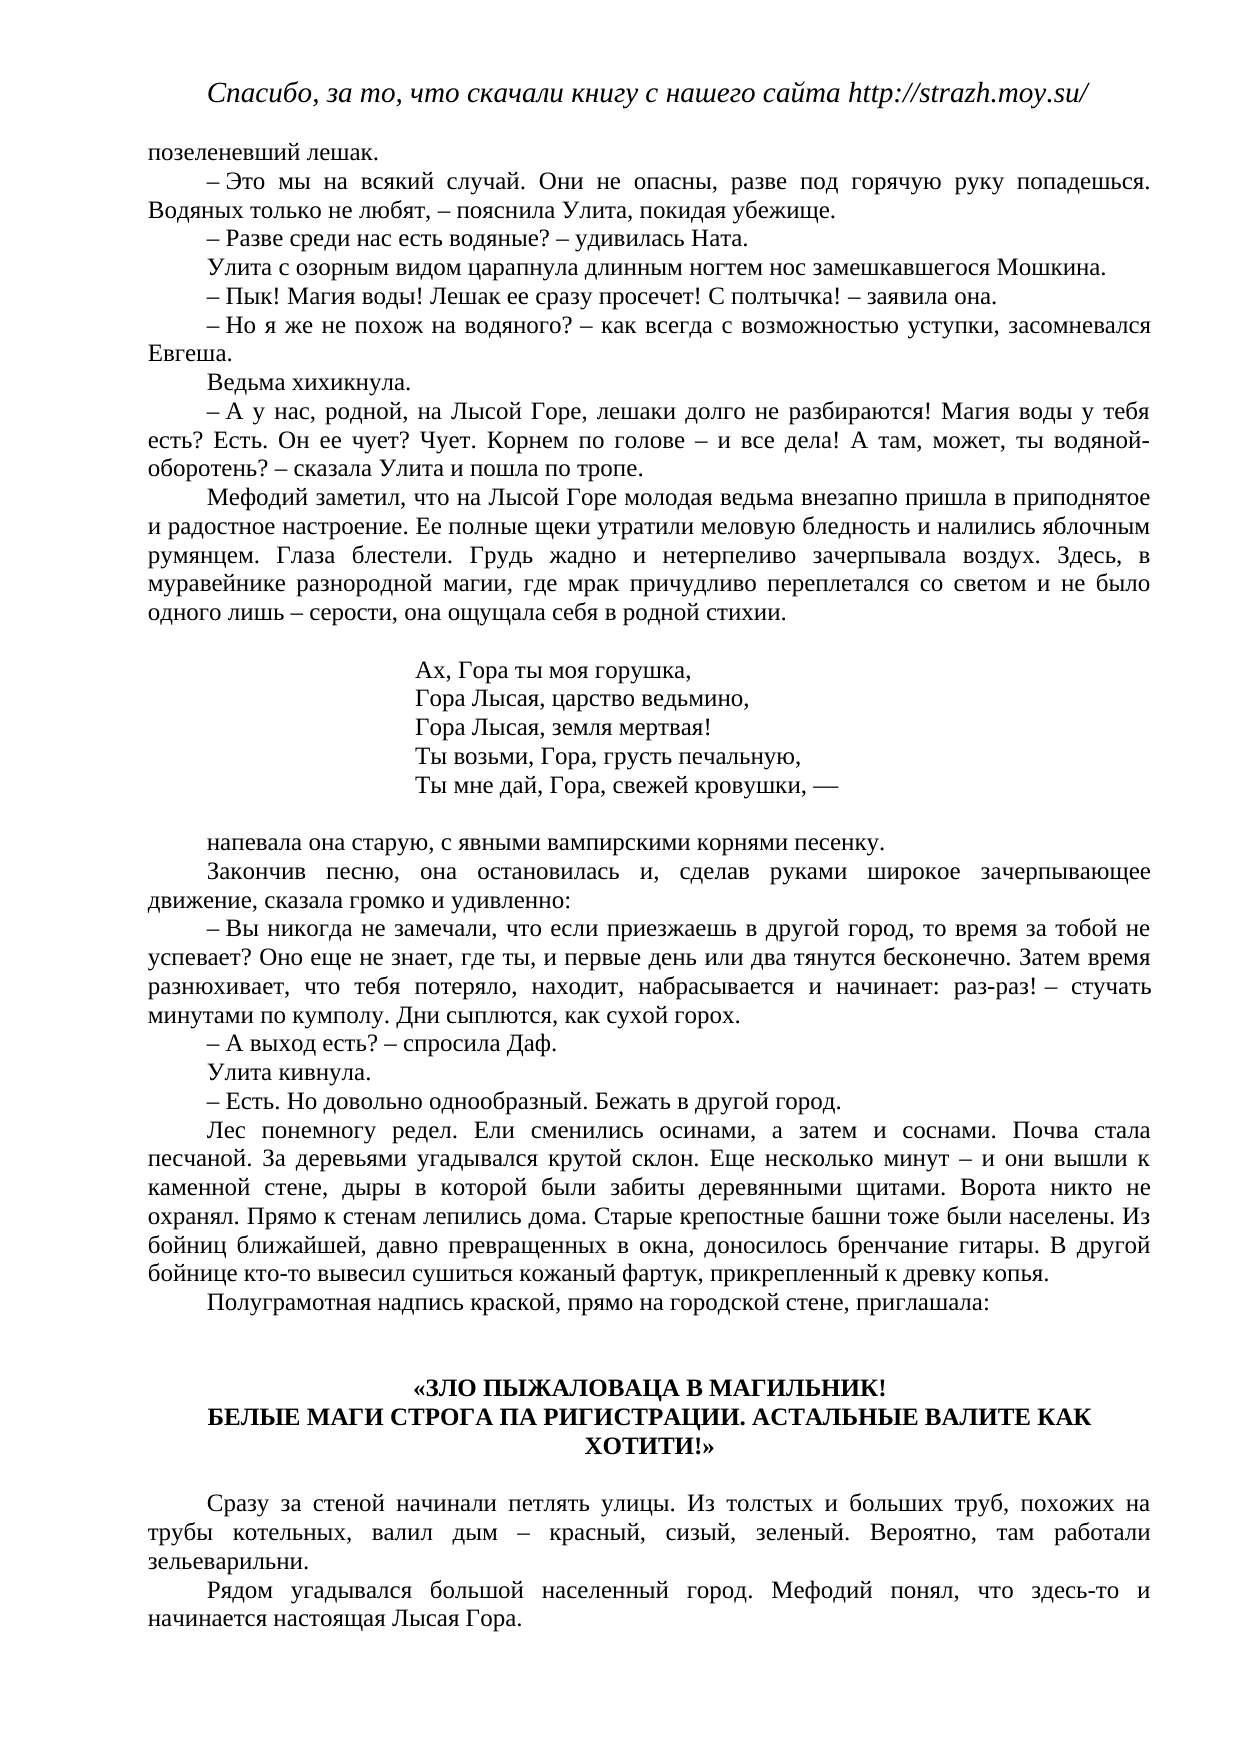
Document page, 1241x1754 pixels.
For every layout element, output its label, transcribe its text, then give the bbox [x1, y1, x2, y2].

text Ах, Гора ты моя горушка, [356, 655, 1089, 683]
text – А выход есть? – спросила Даф. [148, 1028, 1152, 1057]
subtitle БЕЛЫЕ МАГИ СТРОГА ПА РИГИСТРАЦИИ. АСТАЛЬНЫЕ ВАЛИТЕ КАК ХОТИТИ!» [148, 1402, 1152, 1460]
text – Это мы на всякий случай. Они не опасны, разве под горячую руку попадешься. Водяных только не любят, – пояснила Улита, покидая убежище. [148, 166, 1152, 223]
text Мефодий заметил, что на Лысой Горе молодая ведьма внезапно пришла в приподнятое и радостное настроение. Ее полные щеки утратили меловую бледность и налились яблочным румянцем. Глаза блестели. Грудь жадно и нетерпеливо зачерпывала воздух. Здесь, в муравейнике разнородной магии, где мрак причудливо переплетался со светом и не было одного лишь – серости, она ощущала себя в родной стихии. [148, 482, 1152, 626]
text Полуграмотная надпись краской, прямо на городской стене, приглашала: [148, 1287, 1152, 1316]
text Ведьма хихикнула. [148, 367, 1152, 396]
text – Вы никогда не замечали, что если приезжаешь в другой город, то время за тобой не успевает? Оно еще не знает, где ты, и первые день или два тянутся бесконечно. Затем время разнюхивает, что тебя потеряло, находит, набрасывается и начинает: раз-раз! – стучать минутами по кумполу. Дни сыплются, как сухой горох. [148, 913, 1152, 1028]
text Улита с озорным видом царапнула длинным ногтем нос замешкавшегося Мошкина. [148, 252, 1152, 281]
text Гора Лысая, земля мертвая! [356, 712, 1089, 741]
text – Пык! Магия воды! Лешак ее сразу просечет! С полтычка! – заявила она. [148, 281, 1152, 310]
text – Разве среди нас есть водяные? – удивилась Ната. [148, 223, 1152, 252]
text Закончив песню, она остановилась и, сделав руками широкое зачерпывающее движение, сказала громко и удивленно: [148, 856, 1152, 913]
text – А у нас, родной, на Лысой Горе, лешаки долго не разбираются! Магия воды у тебя есть? Есть. Он ее чует? Чует. Корнем по голове – и все дела! А там, может, ты водяной-оборотень? – сказала Улита и пошла по тропе. [148, 396, 1152, 482]
subtitle «ЗЛО ПЫЖАЛОВАЦА В МАГИЛЬНИК! [148, 1373, 1152, 1402]
text Гора Лысая, царство ведьмино, [356, 683, 1089, 712]
text – Есть. Но довольно однообразный. Бежать в другой город. [148, 1086, 1152, 1115]
text Ты возьми, Гора, грусть печальную, [356, 741, 1089, 770]
text Лес понемногу редел. Ели сменились осинами, а затем и соснами. Почва стала песчаной. За деревьями угадывался крутой склон. Еще несколько минут – и они вышли к каменной стене, дыры в которой были забиты деревянными щитами. Ворота никто не охранял. Прямо к стенам лепились дома. Старые крепостные башни тоже были населены. Из бойниц ближайшей, давно превращенных в окна, доносилось бренчание гитары. В другой бойнице кто-то вывесил сушиться кожаный фартук, прикрепленный к древку копья. [148, 1115, 1152, 1287]
text Ты мне дай, Гора, свежей кровушки, — [356, 770, 1089, 798]
text Улита кивнула. [148, 1057, 1152, 1086]
text напевала она старую, с явными вампирскими корнями песенку. [148, 827, 1152, 856]
text Рядом угадывался большой населенный город. Мефодий понял, что здесь-то и начинается настоящая Лысая Гора. [148, 1575, 1152, 1632]
text – Но я же не похож на водяного? – как всегда с возможностью уступки, засомневался Евгеша. [148, 310, 1152, 367]
text Сразу за стеной начинали петлять улицы. Из толстых и больших труб, похожих на трубы котельных, валил дым – красный, сизый, зеленый. Вероятно, там работали зельеварильни. [148, 1488, 1152, 1575]
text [148, 137, 1152, 166]
